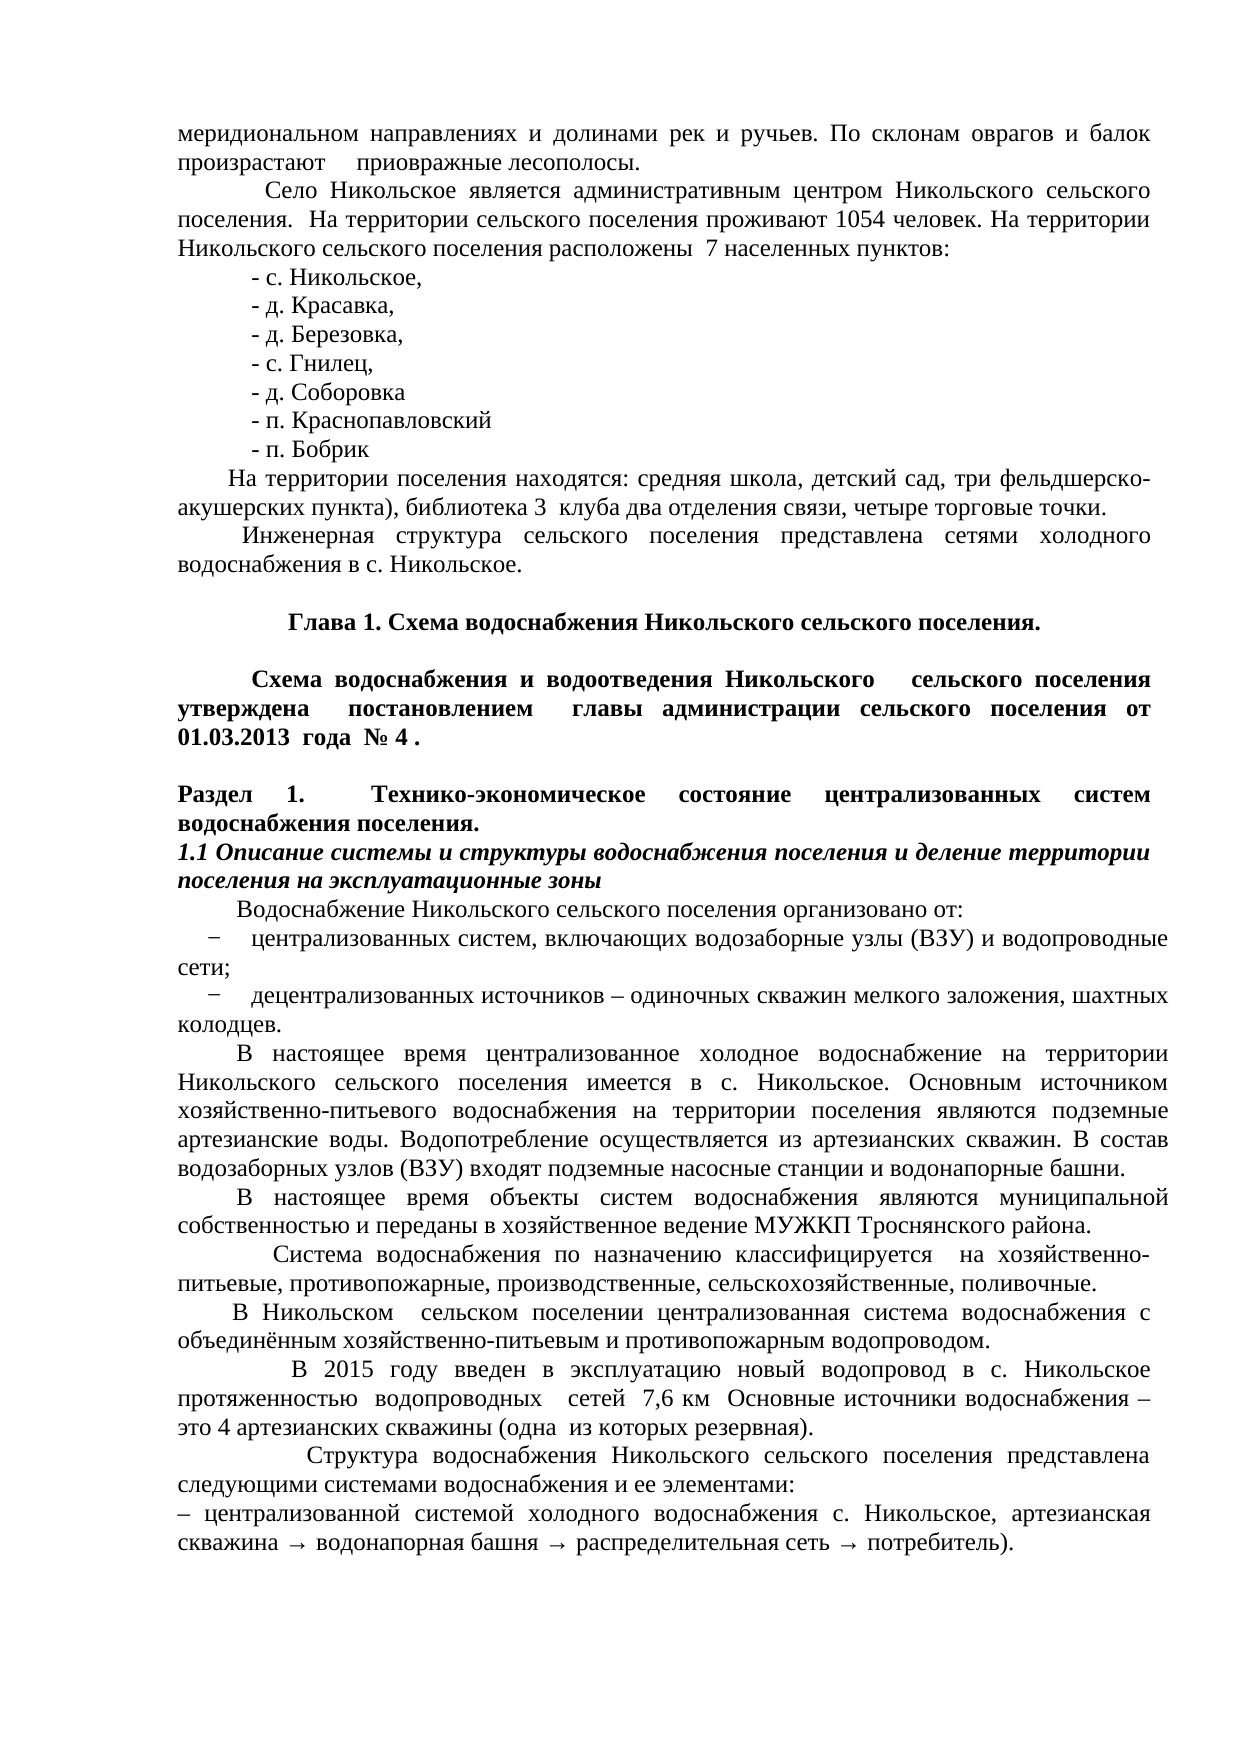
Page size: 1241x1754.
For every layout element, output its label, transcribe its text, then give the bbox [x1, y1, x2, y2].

list централизованных систем, включающих водозаборные узлы (ВЗУ) и водопроводные сети; [177, 923, 1169, 981]
list децентрализованных источников – одиночных скважин мелкого заложения, шахтных колодцев. [177, 981, 1169, 1038]
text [177, 118, 1152, 176]
text – централизованной системой холодного водоснабжения с. Никольское, артезианская скважина → водонапорная башня → распределительная сеть → потребитель). [177, 1498, 1152, 1556]
text Раздел 1. Технико-экономическое состояние централизованных систем водоснабжения поселения. [177, 779, 1152, 837]
text - с. Гнилец, [177, 348, 1152, 377]
text - д. Березовка, [177, 319, 1152, 348]
text Схема водоснабжения и водоотведения Никольского сельского поселения утверждена постановлением главы администрации сельского поселения от 01.03.2013 года № 4 . [177, 664, 1152, 751]
text Глава 1. Схема водоснабжения Никольского сельского поселения. [177, 607, 1152, 636]
text - д. Красавка, [177, 291, 1152, 319]
text Система водоснабжения по назначению классифицируется на хозяйственно-питьевые, противопожарные, производственные, сельскохозяйственные, поливочные. [177, 1239, 1152, 1297]
text 1.1 Описание системы и структуры водоснабжения поселения и деление территории поселения на эксплуатационные зоны [177, 837, 1152, 894]
text Село Никольское является административным центром Никольского сельского поселения. На территории сельского поселения проживают 1054 человек. На территории Никольского сельского поселения расположены 7 населенных пунктов: [177, 176, 1152, 262]
list В настоящее время централизованное холодное водоснабжение на территории Никольского сельского поселения имеется в с. Никольское. Основным источником хозяйственно-питьевого водоснабжения на территории поселения являются подземные артезианские воды. Водопотребление осуществляется из артезианских скважин. В состав водозаборных узлов (ВЗУ) входят подземные насосные станции и водонапорные башни. [177, 1038, 1169, 1182]
text - п. Краснопавловский [177, 406, 1152, 434]
text Структура водоснабжения Никольского сельского поселения представлена следующими системами водоснабжения и ее элементами: [177, 1441, 1152, 1498]
text - с. Никольское, [177, 262, 1152, 291]
text Инженерная структура сельского поселения представлена сетями холодного водоснабжения в с. Никольское. [177, 521, 1152, 578]
text - п. Бобрик [177, 434, 1152, 463]
list Водоснабжение Никольского сельского поселения организовано от: [177, 894, 1169, 923]
text В Никольском сельском поселении централизованная система водоснабжения с объединённым хозяйственно-питьевым и противопожарным водопроводом. [177, 1297, 1152, 1354]
list В настоящее время объекты систем водоснабжения являются муниципальной собственностью и переданы в хозяйственное ведение МУЖКП Троснянского района. [177, 1182, 1169, 1239]
text В 2015 году введен в эксплуатацию новый водопровод в с. Никольское протяженностью водопроводных сетей 7,6 км Основные источники водоснабжения – это 4 артезианских скважины (одна из которых резервная). [177, 1354, 1152, 1441]
text - д. Соборовка [177, 377, 1152, 406]
text На территории поселения находятся: средняя школа, детский сад, три фельдшерско-акушерских пункта), библиотека 3 клуба два отделения связи, четыре торговые точки. [177, 463, 1152, 521]
